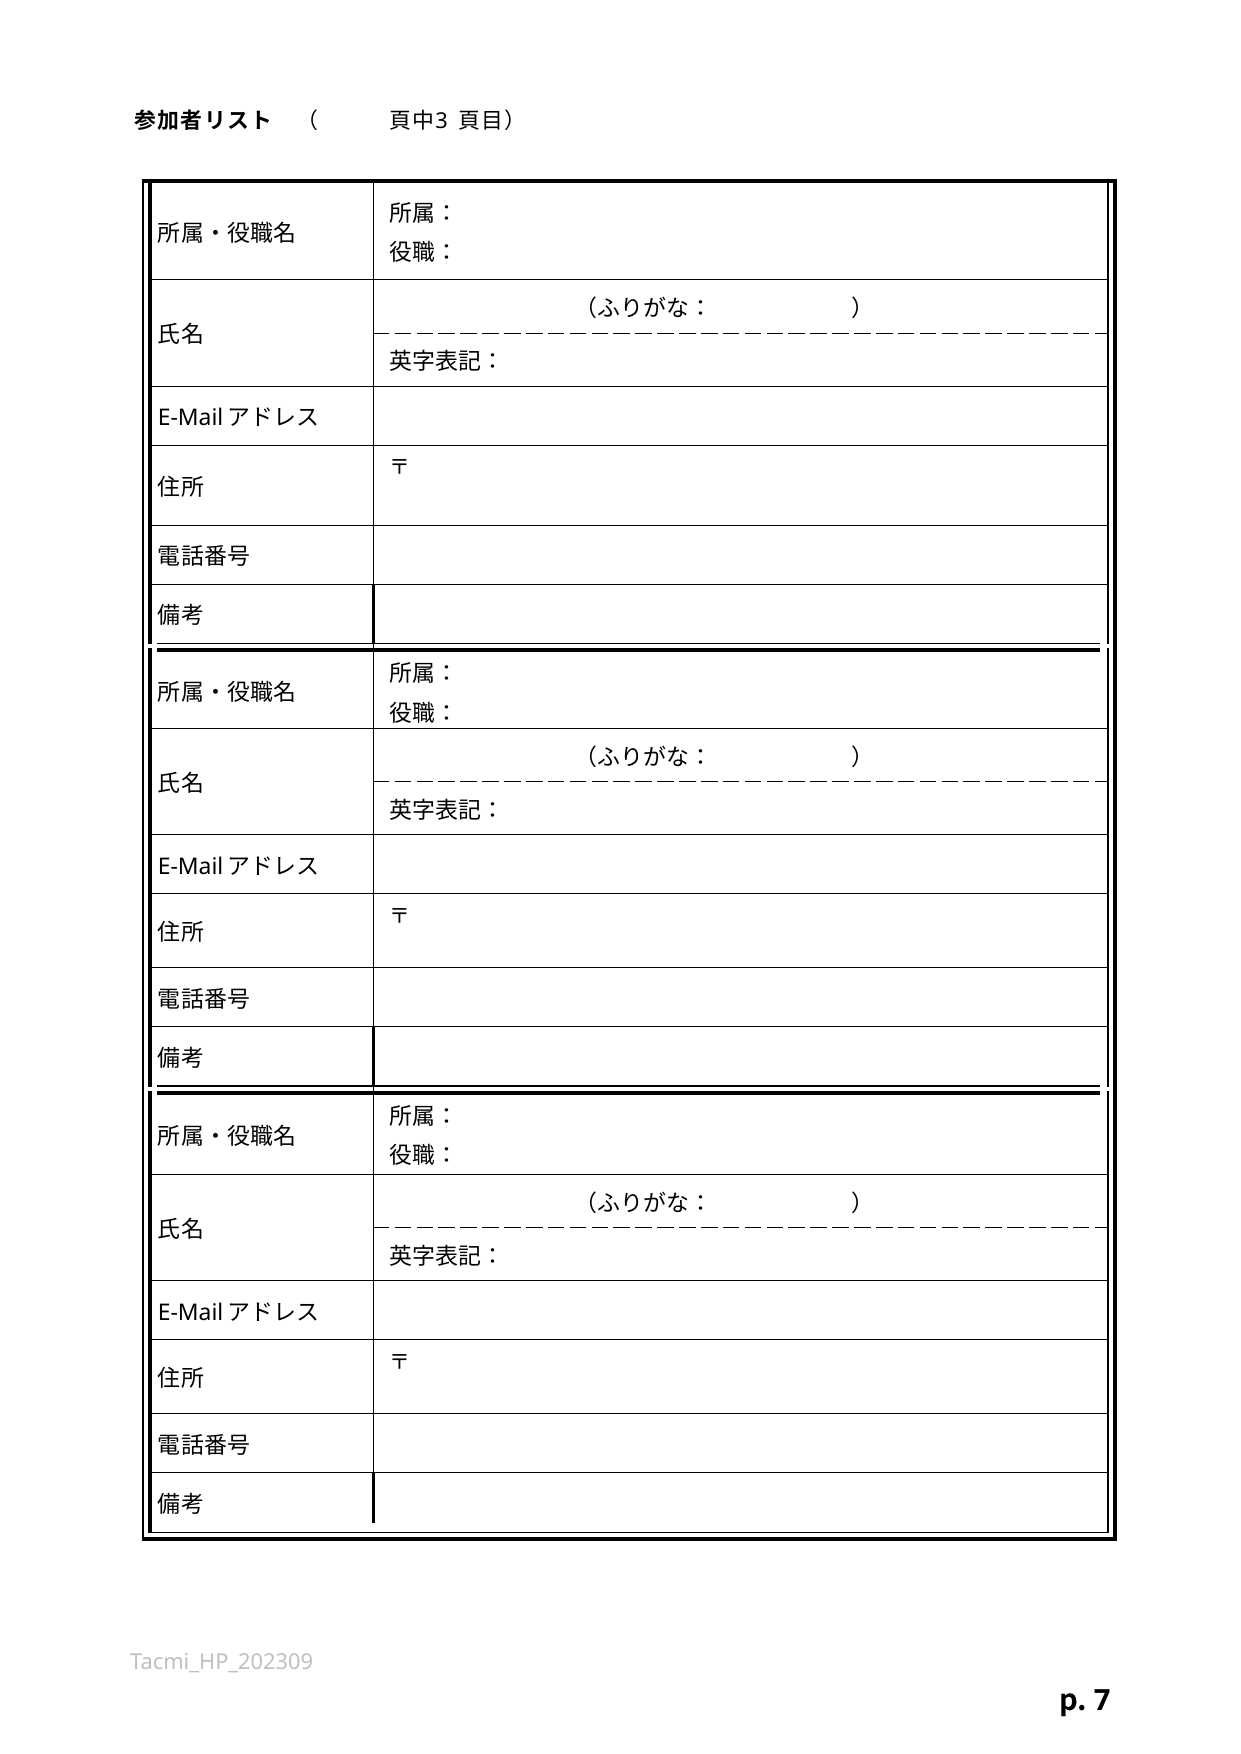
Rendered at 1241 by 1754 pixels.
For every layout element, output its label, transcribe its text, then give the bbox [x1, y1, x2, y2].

table_cell 備考 [152, 1473, 373, 1531]
table_cell 英字表記： [374, 781, 1107, 834]
table_cell 所属・役職名 [147, 643, 373, 728]
table_cell 〒 [374, 446, 1107, 524]
table_cell 氏名 [152, 1175, 373, 1280]
table_header 所属・役職名 [152, 183, 373, 279]
table_cell 住所 [152, 446, 373, 524]
table_cell [375, 1027, 1107, 1085]
table_cell 英字表記： [374, 1227, 1107, 1280]
table_cell 住所 [152, 894, 373, 967]
table_cell E-Mailアドレス [152, 387, 373, 445]
table_header 所属： 役職： [374, 183, 1107, 279]
table_cell 所属・役職名 [147, 1085, 373, 1174]
table_cell [374, 835, 1107, 893]
table_cell 電話番号 [152, 968, 373, 1026]
table_cell 所属： 役職： [374, 1085, 1112, 1174]
table_cell （ふりがな： ） [374, 1175, 1107, 1227]
table_cell 備考 [152, 1027, 372, 1085]
table_cell [375, 585, 1107, 643]
table_cell [373, 1473, 1107, 1531]
table_cell 住所 [152, 1340, 373, 1413]
table_cell 電話番号 [152, 1414, 373, 1472]
table_cell E-Mailアドレス [152, 1281, 373, 1339]
table_cell 所属： 役職： [374, 643, 1112, 728]
table_cell 英字表記： [374, 333, 1107, 386]
table_cell 氏名 [152, 280, 373, 386]
table_cell [374, 968, 1107, 1026]
table_cell 〒 [374, 894, 1107, 967]
table_cell 電話番号 [152, 526, 373, 583]
table_cell [374, 1414, 1107, 1472]
table_cell [374, 1281, 1107, 1339]
table_cell （ふりがな： ） [374, 280, 1107, 332]
table_cell E-Mailアドレス [152, 835, 373, 893]
table_cell 〒 [374, 1340, 1107, 1413]
text 参加者リスト （ 頁中3頁目） [134, 100, 1106, 139]
table_cell 備考 [152, 585, 372, 643]
table_cell [374, 526, 1107, 583]
table_cell 氏名 [152, 729, 373, 834]
table_cell （ふりがな： ） [374, 729, 1107, 781]
table_cell [374, 387, 1107, 445]
